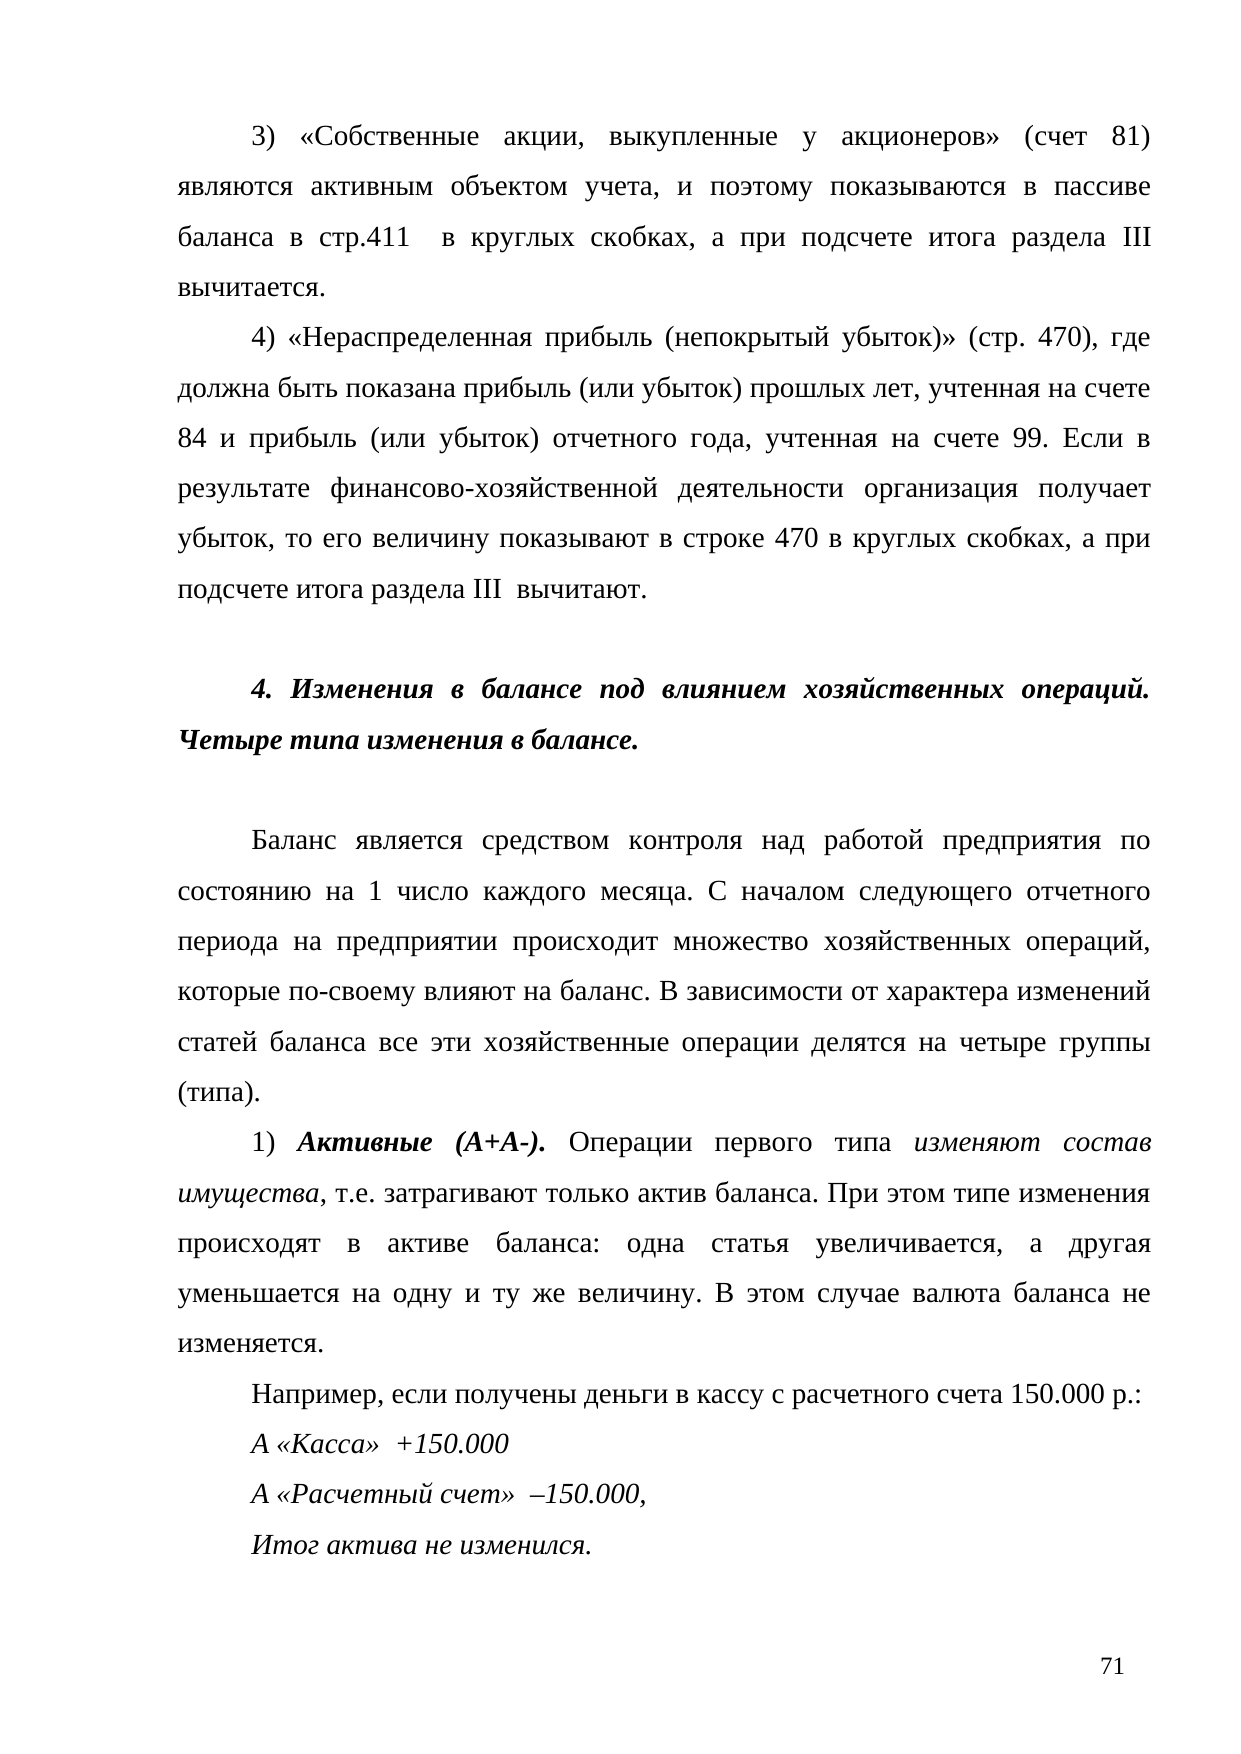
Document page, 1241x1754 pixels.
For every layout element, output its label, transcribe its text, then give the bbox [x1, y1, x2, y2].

text Баланс является средством контроля над работой предприятия по состоянию на 1 число каждого месяца. С началом следующего отчетного периода на предприятии происходит множество хозяйственных операций, которые по-своему влияют на баланс. В зависимости от характера изменений статей баланса все эти хозяйственные операции делятся на четыре группы (типа). [177, 822, 1152, 1108]
text Итог актива не изменился. [177, 1527, 1152, 1560]
text 4) «Нераспределенная прибыль (непокрытый убыток)» (стр. 470), где должна быть показана прибыль (или убыток) прошлых лет, учтенная на счете 84 и прибыль (или убыток) отчетного года, учтенная на счете 99. Если в результате финансово-хозяйственной деятельности организация получает убыток, то его величину показывают в строке 470 в круглых скобках, а при подсчете итога раздела III вычитают. [177, 319, 1152, 604]
subtitle 4. Изменения в балансе под влиянием хозяйственных операций. Четыре типа изменения в балансе. [177, 672, 1152, 755]
text 1) Активные (А+А-). Операции первого типа изменяют состав имущества, т.е. затрагивают только актив баланса. При этом типе изменения происходят в активе баланса: одна статья увеличивается, а другая уменьшается на одну и ту же величину. В этом случае валюта баланса не изменяется. [177, 1124, 1152, 1359]
text А «Касса» +150.000 [177, 1426, 1152, 1460]
text А «Расчетный счет» –150.000, [177, 1477, 1152, 1510]
text Например, если получены деньги в кассу с расчетного счета 150.000 р.: [177, 1376, 1152, 1409]
text 3) «Собственные акции, выкупленные у акционеров» (счет 81) являются активным объектом учета, и поэтому показываются в пассиве баланса в стр.411 в круглых скобках, а при подсчете итога раздела III вычитается. [177, 118, 1152, 303]
